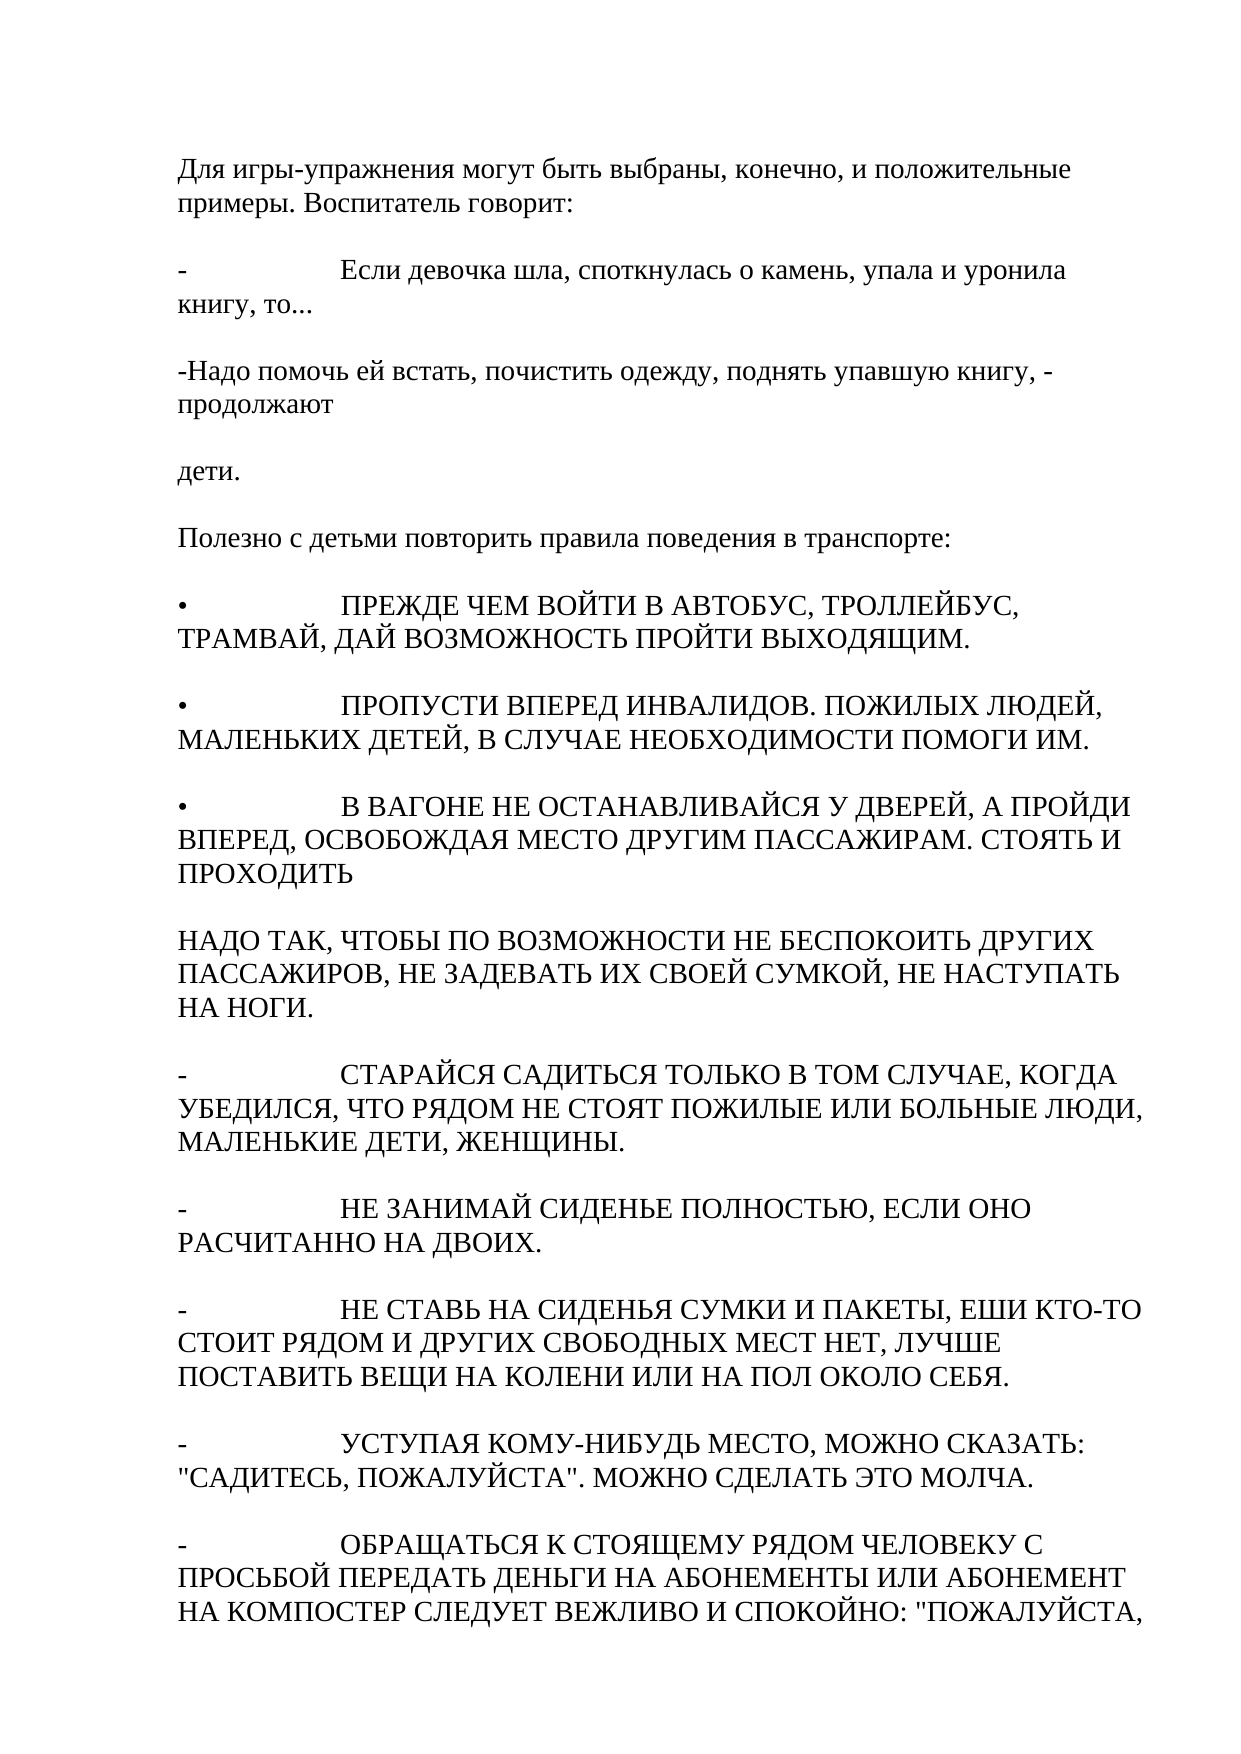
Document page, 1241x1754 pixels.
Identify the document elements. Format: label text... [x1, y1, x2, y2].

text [177, 1527, 1152, 1627]
text Для игры-упражнения могут быть выбраны, конечно, и положительные примеры. Воспитатель говорит: [177, 152, 1152, 219]
text - УСТУПАЯ КОМУ-НИБУДЬ МЕСТО, МОЖНО СКАЗАТЬ: "САДИТЕСЬ, ПОЖАЛУЙСТА". МОЖНО СДЕЛАТЬ ЭТО МОЛЧА. [177, 1426, 1152, 1493]
text - НЕ ЗАНИМАЙ СИДЕНЬЕ ПОЛНОСТЬЮ, ЕСЛИ ОНО РАСЧИТАННО НА ДВОИХ. [177, 1191, 1152, 1258]
text Полезно с детьми повторить правила поведения в транспорте: [177, 521, 1152, 554]
text • В ВАГОНЕ НЕ ОСТАНАВЛИВАЙСЯ У ДВЕРЕЙ, А ПРОЙДИ ВПЕРЕД, ОСВОБОЖДАЯ МЕСТО ДРУГИМ ПАССАЖИРАМ. СТОЯТЬ И ПРОХОДИТЬ [177, 789, 1152, 889]
text • ПРЕЖДЕ ЧЕМ ВОЙТИ В АВТОБУС, ТРОЛЛЕЙБУС, ТРАМВАЙ, ДАЙ ВОЗМОЖНОСТЬ ПРОЙТИ ВЫХОДЯЩИМ. [177, 588, 1152, 655]
text • ПРОПУСТИ ВПЕРЕД ИНВАЛИДОВ. ПОЖИЛЫХ ЛЮДЕЙ, МАЛЕНЬКИХ ДЕТЕЙ, В СЛУЧАЕ НЕОБХОДИМОСТИ ПОМОГИ ИМ. [177, 688, 1152, 755]
text - НЕ СТАВЬ НА СИДЕНЬЯ СУМКИ И ПАКЕТЫ, ЕШИ КТО-ТО СТОИТ РЯДОМ И ДРУГИХ СВОБОДНЫХ МЕСТ НЕТ, ЛУЧШЕ ПОСТАВИТЬ ВЕЩИ НА КОЛЕНИ ИЛИ НА ПОЛ ОКОЛО СЕБЯ. [177, 1292, 1152, 1393]
text -Надо помочь ей встать, почистить одежду, поднять упавшую книгу, - продолжают [177, 353, 1152, 420]
text - СТАРАЙСЯ САДИТЬСЯ ТОЛЬКО В ТОМ СЛУЧАЕ, КОГДА УБЕДИЛСЯ, ЧТО РЯДОМ НЕ СТОЯТ ПОЖИЛЫЕ ИЛИ БОЛЬНЫЕ ЛЮДИ, МАЛЕНЬКИЕ ДЕТИ, ЖЕНЩИНЫ. [177, 1057, 1152, 1158]
text - Если девочка шла, споткнулась о камень, упала и уронила книгу, то... [177, 252, 1152, 319]
text НАДО ТАК, ЧТОБЫ ПО ВОЗМОЖНОСТИ НЕ БЕСПОКОИТЬ ДРУГИХ ПАССАЖИРОВ, НЕ ЗАДЕВАТЬ ИХ СВОЕЙ СУМКОЙ, НЕ НАСТУПАТЬ НА НОГИ. [177, 923, 1152, 1024]
text дети. [177, 453, 1152, 487]
